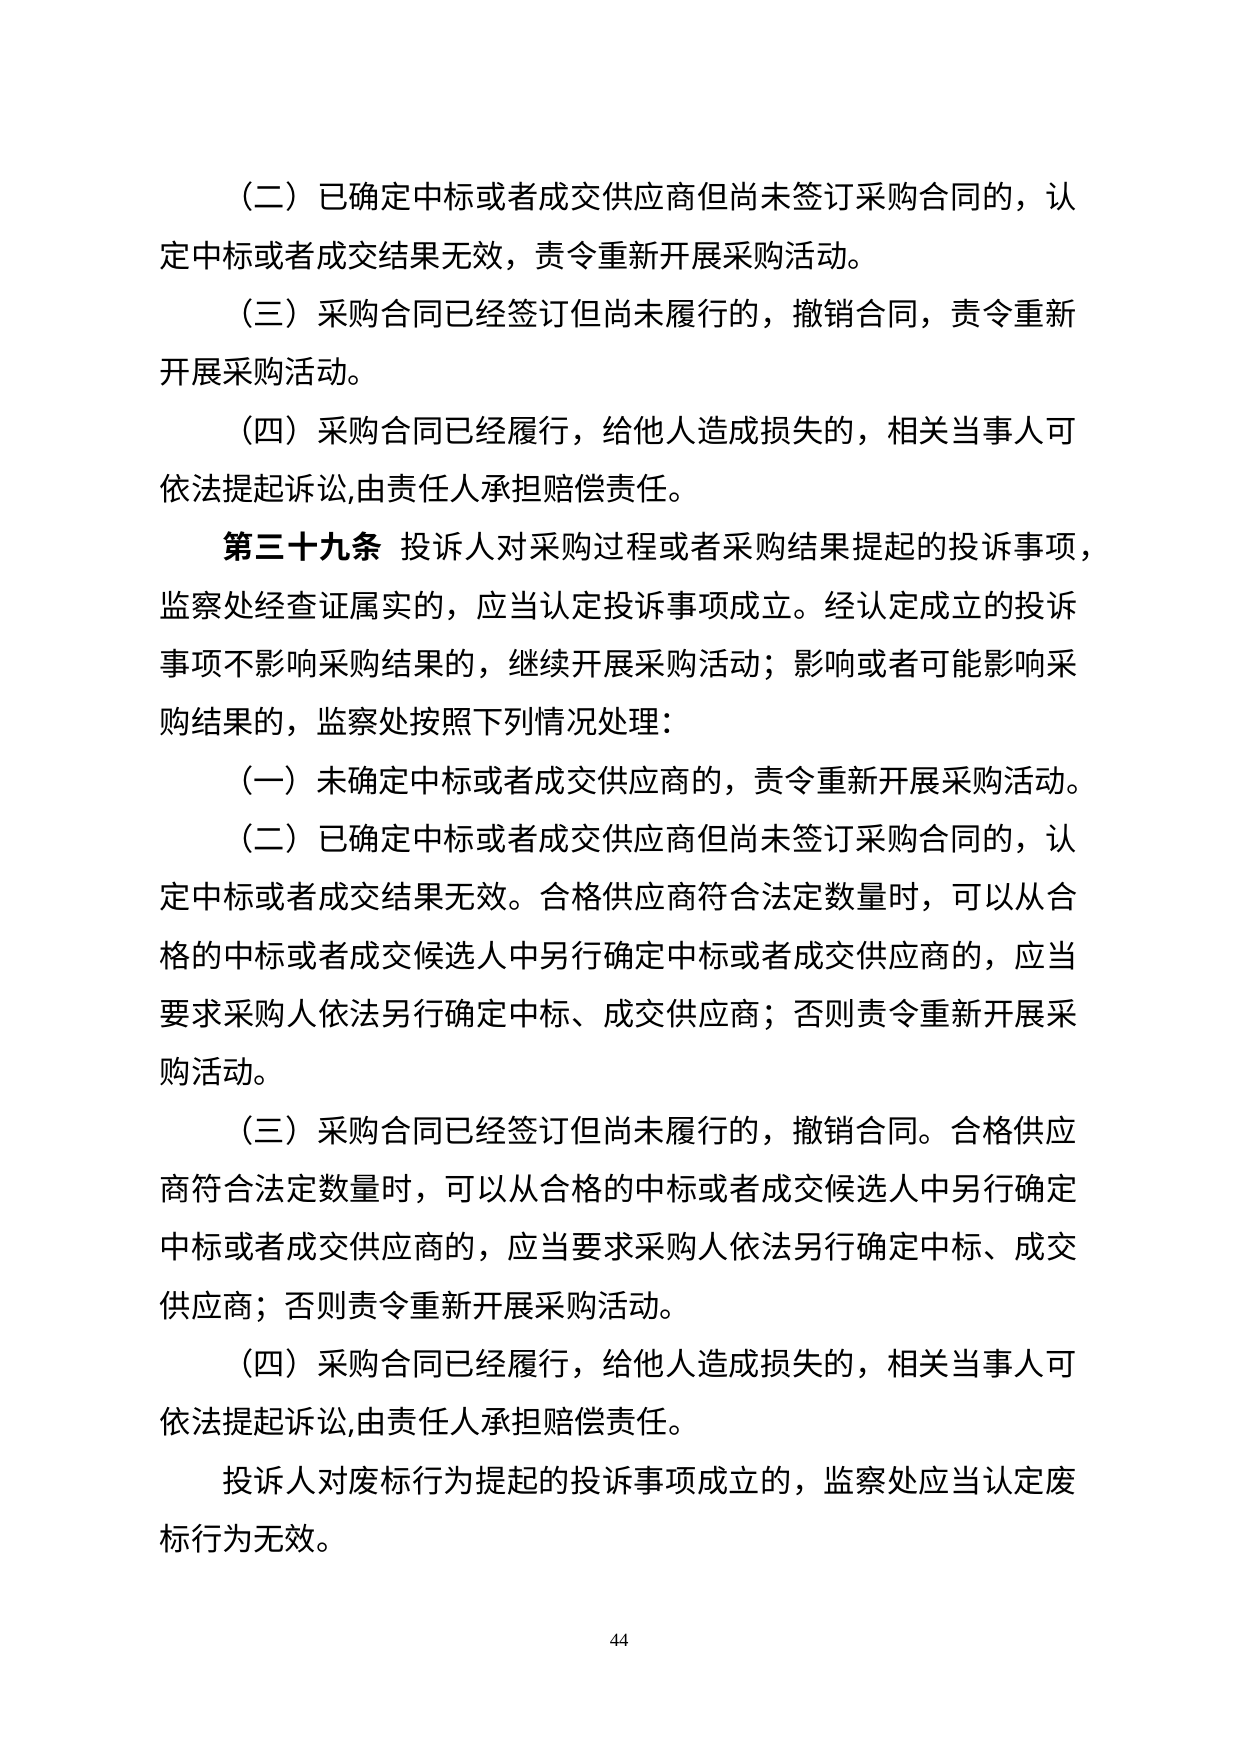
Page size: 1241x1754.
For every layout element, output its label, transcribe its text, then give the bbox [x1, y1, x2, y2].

text （一）未确定中标或者成交供应商的，责令重新开展采购活动。 [159, 745, 1078, 804]
text （二）已确定中标或者成交供应商但尚未签订采购合同的，认定中标或者成交结果无效，责令重新开展采购活动。 [159, 162, 1078, 279]
text （三）采购合同已经签订但尚未履行的，撤销合同，责令重新开展采购活动。 [159, 279, 1078, 395]
text 第三十九条 投诉人对采购过程或者采购结果提起的投诉事项，监察处经查证属实的，应当认定投诉事项成立。经认定成立的投诉事项不影响采购结果的，继续开展采购活动；影响或者可能影响采购结果的，监察处按照下列情况处理： [159, 512, 1078, 745]
text （二）已确定中标或者成交供应商但尚未签订采购合同的，认定中标或者成交结果无效。合格供应商符合法定数量时，可以从合格的中标或者成交候选人中另行确定中标或者成交供应商的，应当要求采购人依法另行确定中标、成交供应商；否则责令重新开展采购活动。 [159, 804, 1078, 1095]
text （四）采购合同已经履行，给他人造成损失的，相关当事人可依法提起诉讼,由责任人承担赔偿责任。 [159, 395, 1078, 512]
text （四）采购合同已经履行，给他人造成损失的，相关当事人可依法提起诉讼,由责任人承担赔偿责任。 [159, 1329, 1078, 1445]
text （三）采购合同已经签订但尚未履行的，撤销合同。合格供应商符合法定数量时，可以从合格的中标或者成交候选人中另行确定中标或者成交供应商的，应当要求采购人依法另行确定中标、成交供应商；否则责令重新开展采购活动。 [159, 1095, 1078, 1329]
text 投诉人对废标行为提起的投诉事项成立的，监察处应当认定废标行为无效。 [159, 1445, 1078, 1562]
